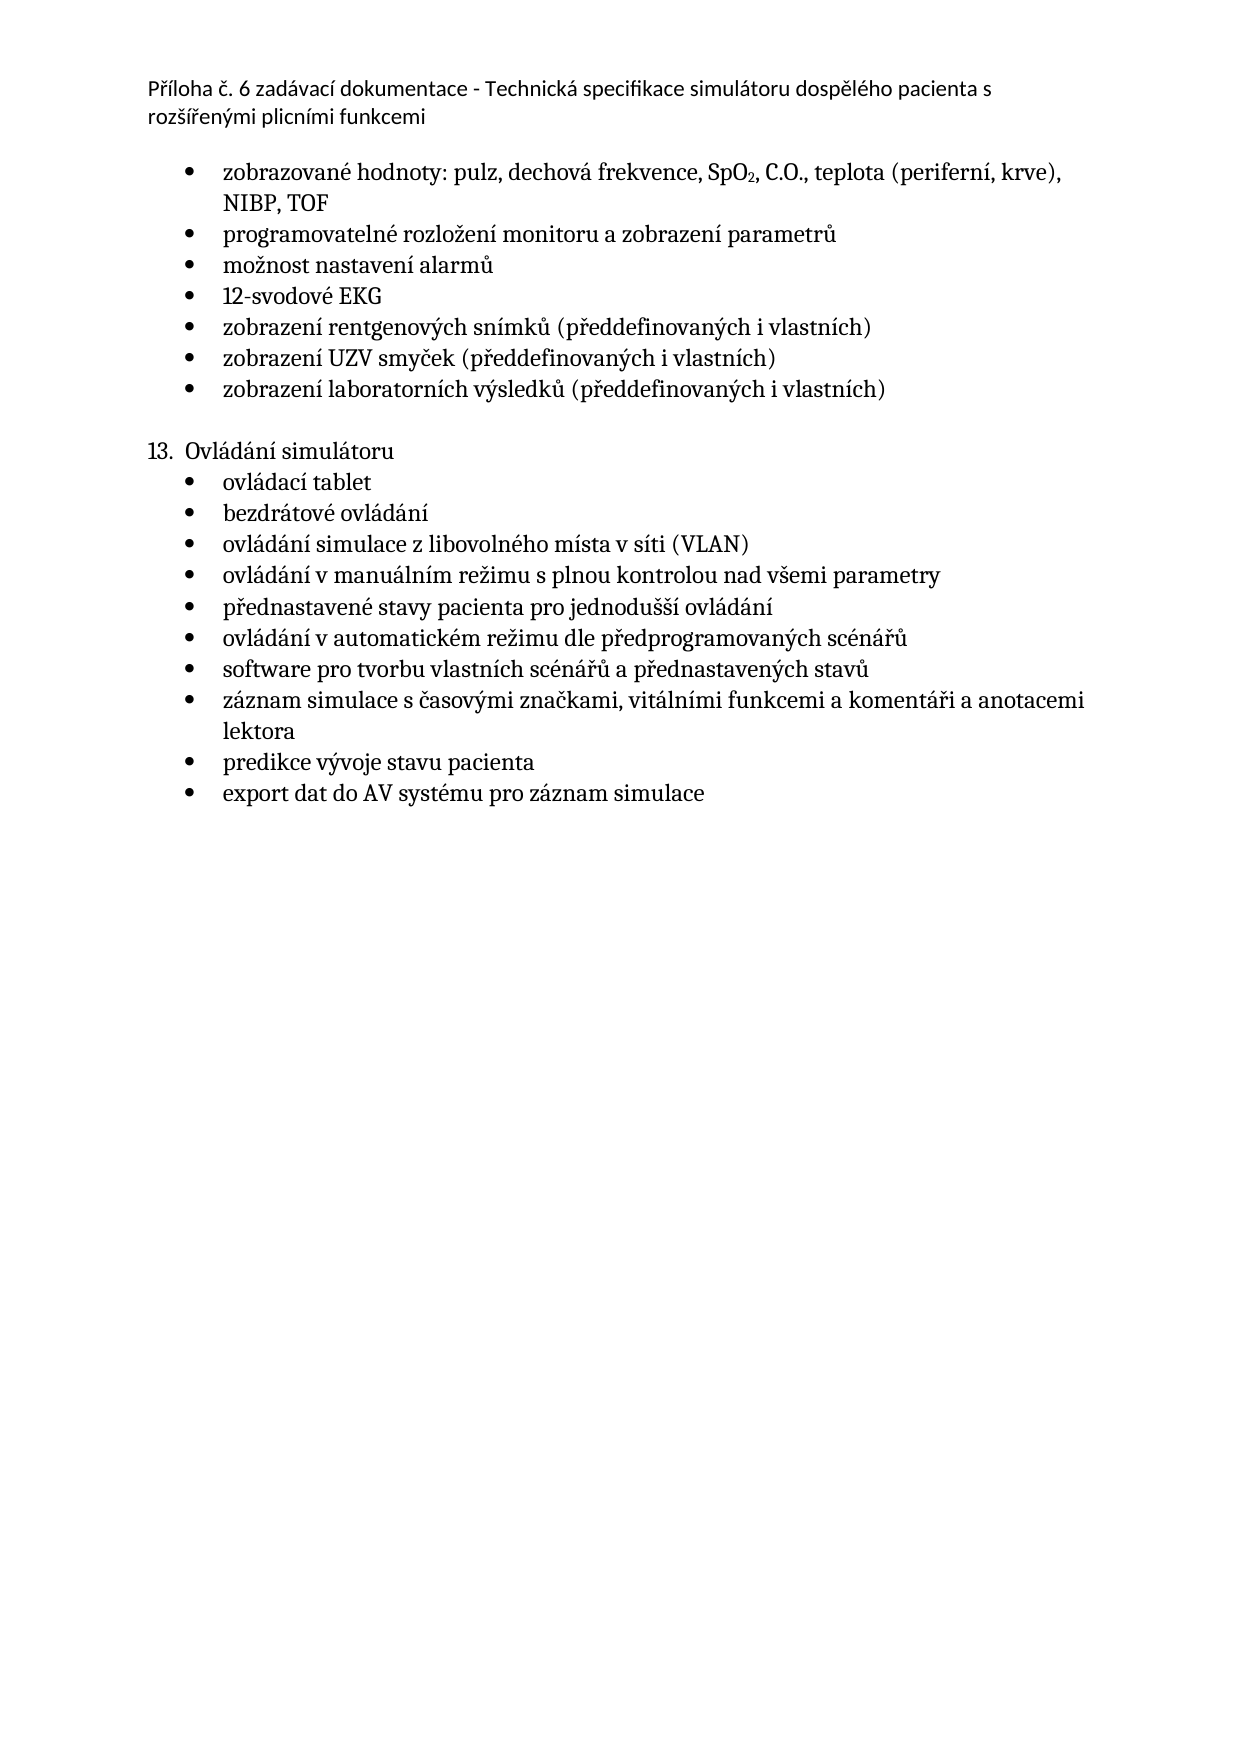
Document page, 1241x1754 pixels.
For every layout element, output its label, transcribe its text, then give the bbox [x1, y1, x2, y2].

list ovládání v automatickém režimu dle předprogramovaných scénářů [185, 623, 1093, 652]
list 12-svodové EKG [185, 282, 1093, 311]
list bezdrátové ovládání [185, 499, 1093, 528]
list export dat do AV systému pro záznam simulace [185, 779, 1093, 807]
list predikce vývoje stavu pacienta [185, 748, 1093, 776]
list zobrazované hodnoty: pulz, dechová frekvence, SpO2, C.O., teplota (periferní, krve), NIBP, TOF [185, 158, 1093, 218]
list programovatelné rozložení monitoru a zobrazení parametrů [185, 220, 1093, 249]
list ovládání v manuálním režimu s plnou kontrolou nad všemi parametry [185, 561, 1093, 590]
list možnost nastavení alarmů [185, 251, 1093, 280]
list zobrazení rentgenových snímků (předdefinovaných i vlastních) [185, 313, 1093, 342]
list přednastavené stavy pacienta pro jednodušší ovládání [185, 592, 1093, 621]
list ovládání simulace z libovolného místa v síti (VLAN) [185, 530, 1093, 559]
list zobrazení laboratorních výsledků (předdefinovaných i vlastních) [185, 375, 1093, 404]
list zobrazení UZV smyček (předdefinovaných i vlastních) [185, 344, 1093, 373]
list ovládací tablet [185, 468, 1093, 497]
list Ovládání simulátoru [148, 437, 1093, 466]
list software pro tvorbu vlastních scénářů a přednastavených stavů [185, 654, 1093, 683]
list záznam simulace s časovými značkami, vitálními funkcemi a komentáři a anotacemi lektora [185, 686, 1093, 745]
